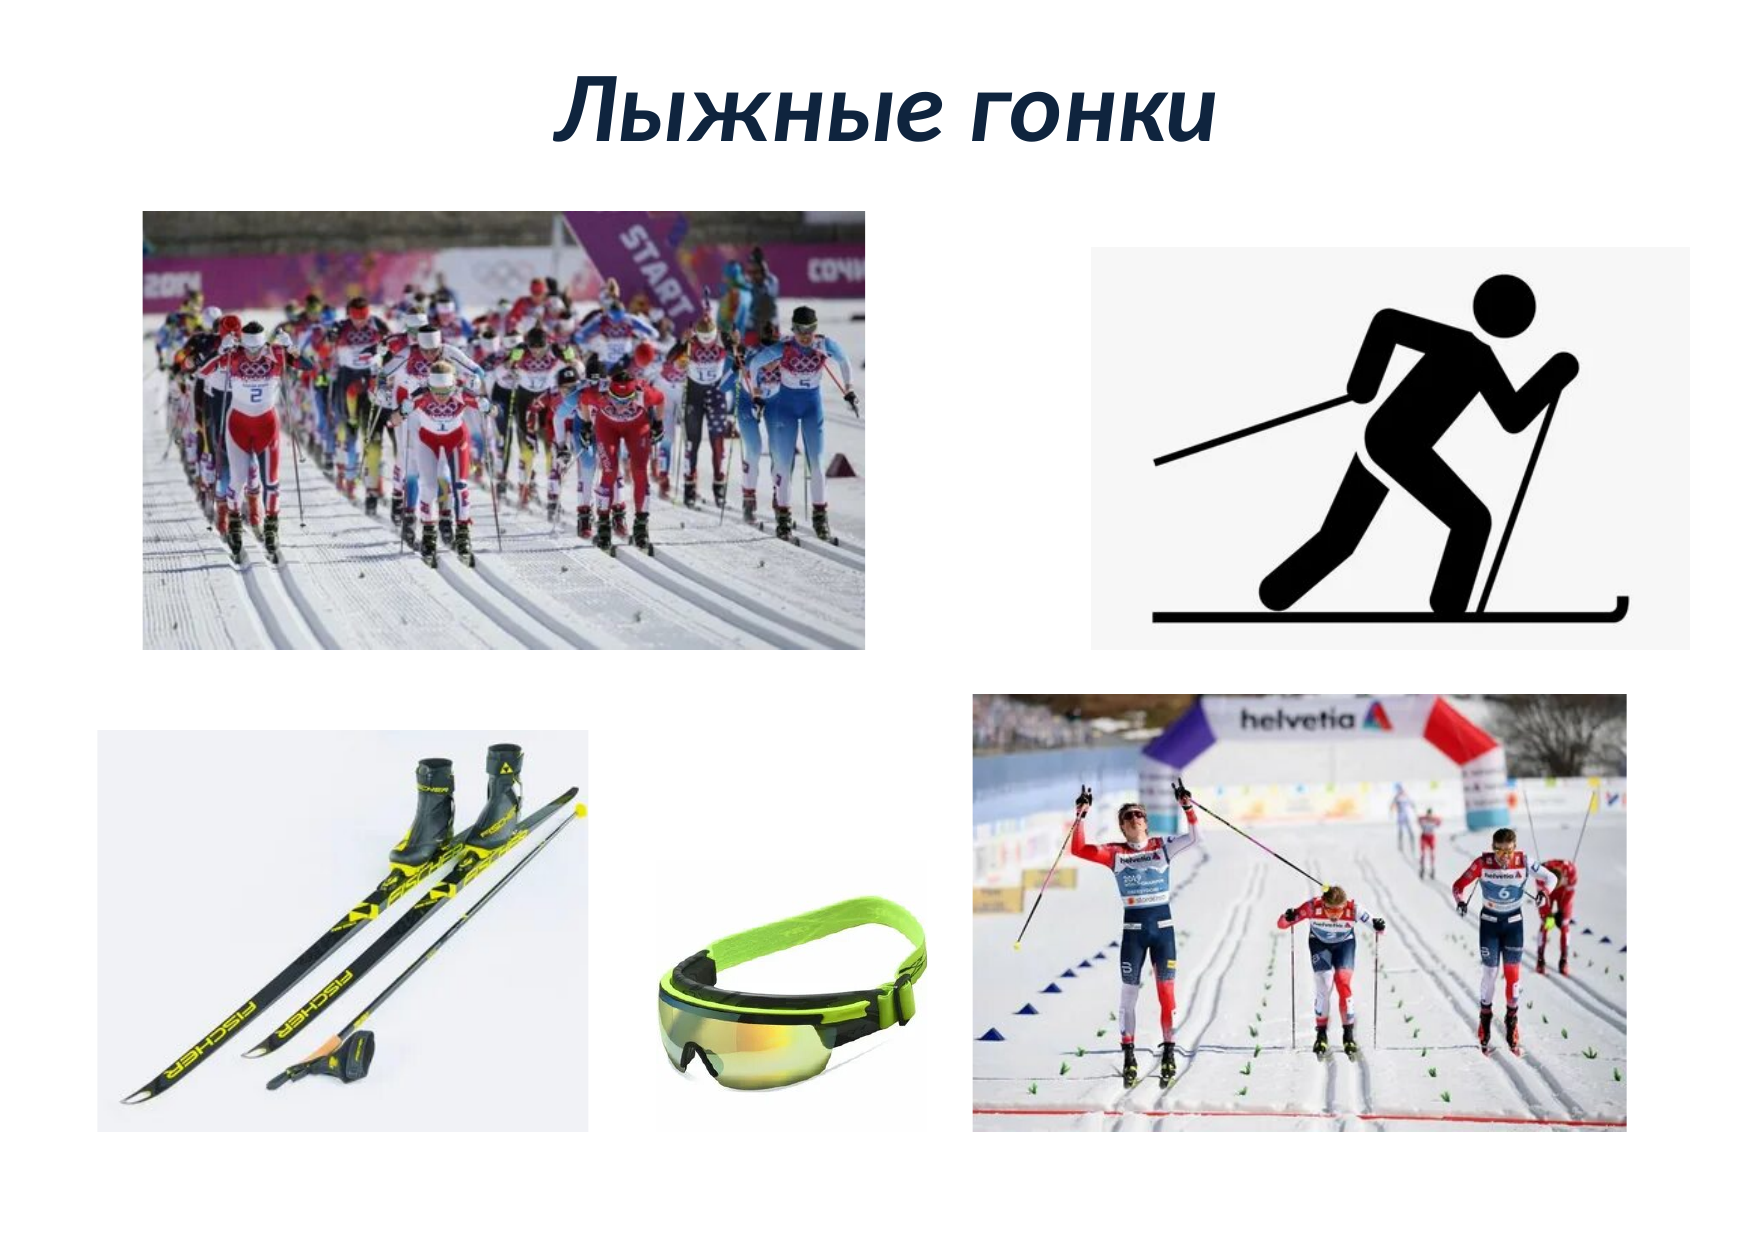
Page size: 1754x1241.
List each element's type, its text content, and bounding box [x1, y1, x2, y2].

picture [972, 694, 1627, 1132]
picture [1091, 247, 1690, 650]
picture [142, 211, 866, 650]
picture [656, 860, 928, 1132]
text Лыжные гонки [29, 44, 1742, 166]
picture [97, 730, 589, 1132]
